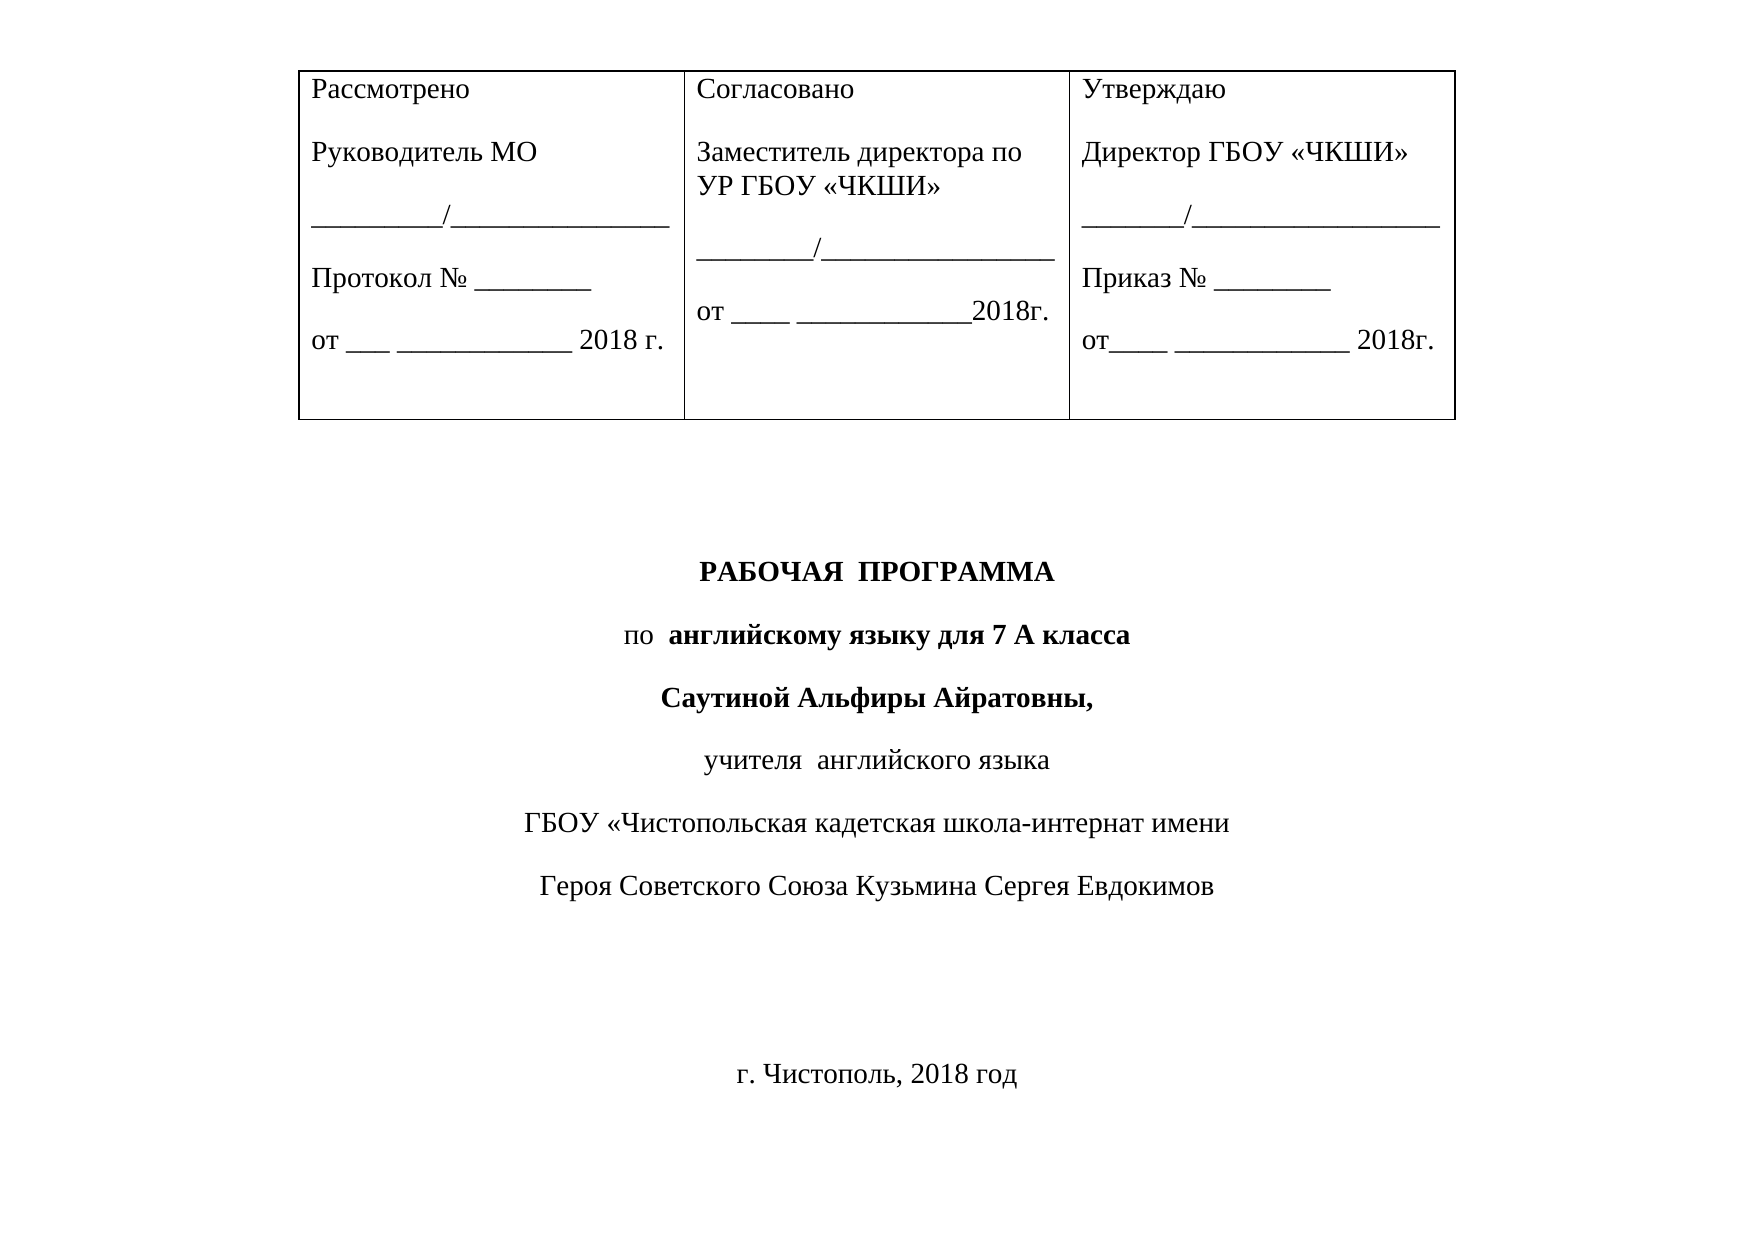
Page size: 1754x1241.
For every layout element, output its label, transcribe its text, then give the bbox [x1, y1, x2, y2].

text по английскому языку для 7 А класса [118, 617, 1636, 651]
text учителя английского языка [118, 742, 1636, 776]
text Героя Советского Союза Кузьмина Сергея Евдокимов [118, 868, 1636, 901]
table_header Согласовано Заместитель директора по УР ГБОУ «ЧКШИ» ________/________________ от ____ ____________2018г. [685, 72, 1069, 419]
text г. Чистополь, 2018 год [118, 1056, 1636, 1089]
text ГБОУ «Чистопольская кадетская школа-интернат имени [118, 805, 1636, 839]
table_header Рассмотрено Руководитель МО _________/_______________ Протокол № ________ от ___ ____________ 2018 г. [300, 72, 684, 419]
table_header Утверждаю Директор ГБОУ «ЧКШИ» _______/_________________ Приказ № ________ от____ ____________ 2018г. [1070, 72, 1454, 419]
text Саутиной Альфиры Айратовны, [118, 680, 1636, 713]
text РАБОЧАЯ ПРОГРАММА [118, 554, 1636, 588]
